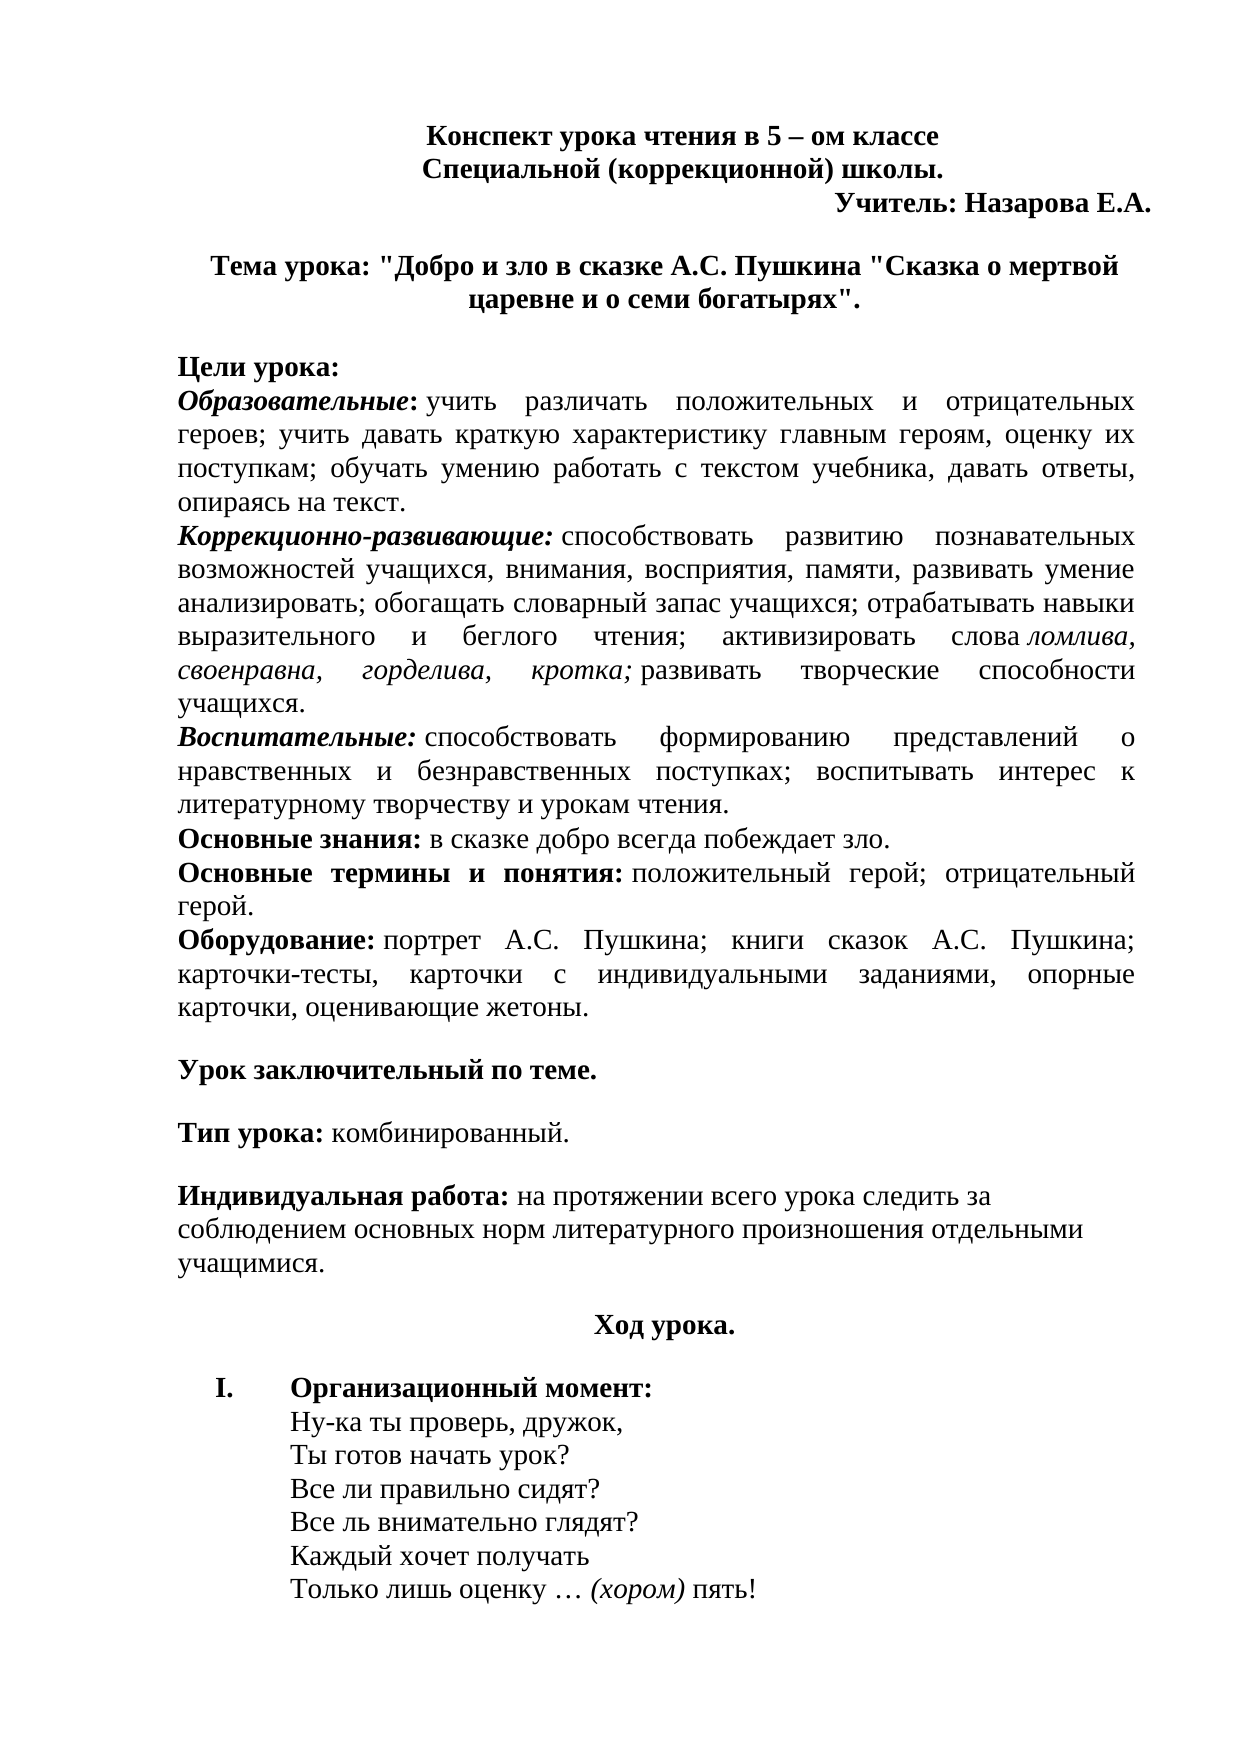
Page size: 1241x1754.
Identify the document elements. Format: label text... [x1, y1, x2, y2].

text Основные термины и понятия: положительный герой; отрицательный герой. [177, 855, 1136, 922]
text Учитель: Назарова Е.А. [214, 185, 1152, 219]
text Конспект урока чтения в 5 – ом классе [214, 118, 1152, 152]
text Образовательные: учить различать положительных и отрицательных героев; учить давать краткую характеристику главным героям, оценку их поступкам; обучать умению работать с текстом учебника, давать ответы, опираясь на текст. [177, 383, 1136, 517]
text Коррекционно-развивающие: способствовать развитию познавательных возможностей учащихся, внимания, восприятия, памяти, развивать умение анализировать; обогащать словарный запас учащихся; отрабатывать навыки выразительного и беглого чтения; активизировать слова ломлива, своенравна, горделива, кротка; развивать творческие способности учащихся. [177, 518, 1136, 719]
text Урок заключительный по теме. [177, 1052, 1152, 1086]
text Специальной (коррекционной) школы. [214, 152, 1152, 185]
list Организационный момент: [215, 1370, 1152, 1404]
text Индивидуальная работа: на протяжении всего урока следить за соблюдением основных норм литературного произношения отдельными учащимися. [177, 1178, 1152, 1278]
text Ход урока. [177, 1307, 1152, 1341]
text Основные знания: в сказке добро всегда побеждает зло. [177, 821, 1136, 854]
text Цели урока: [177, 349, 1136, 383]
list Ну-ка ты проверь, дружок, Ты готов начать урок? Все ли правильно сидят? Все ль внимательно глядят? Каждый хочет получать Только лишь оценку … (хором) пять! [290, 1404, 1152, 1605]
text Тема урока: "Добро и зло в сказке А.С. Пушкина "Сказка о мертвой царевне и о семи богатырях". [177, 248, 1152, 315]
text Тип урока: комбинированный. [177, 1115, 1152, 1148]
text Воспитательные: способствовать формированию представлений о нравственных и безнравственных поступках; воспитывать интерес к литературному творчеству и урокам чтения. [177, 719, 1136, 820]
text Оборудование: портрет А.С. Пушкина; книги сказок А.С. Пушкина; карточки-тесты, карточки с индивидуальными заданиями, опорные карточки, оценивающие жетоны. [177, 922, 1136, 1023]
